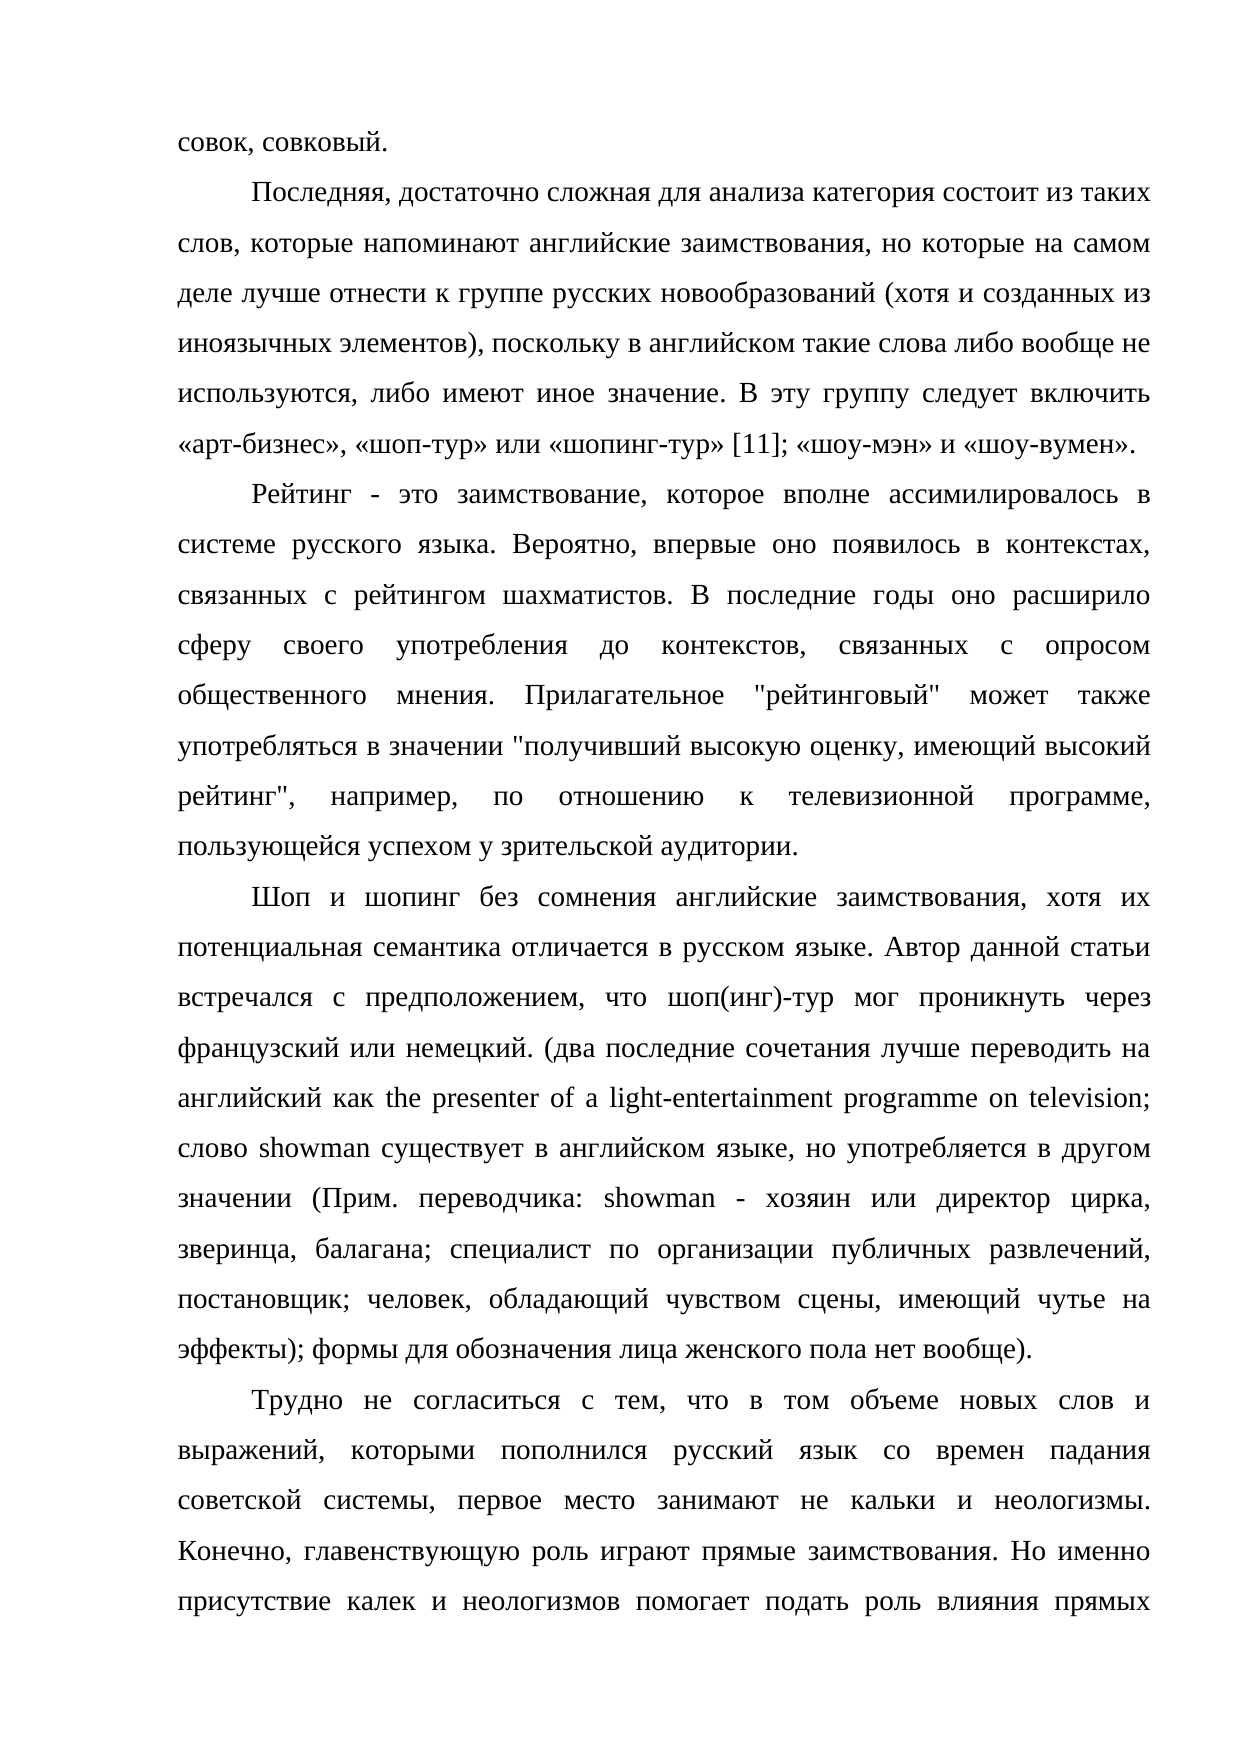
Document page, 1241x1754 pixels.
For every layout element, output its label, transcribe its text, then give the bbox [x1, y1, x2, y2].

text Последняя, достаточно сложная для анализа категория состоит из таких слов, которые напоминают английские заимствования, но которые на самом деле лучше отнести к группе русских новообразований (хотя и созданных из иноязычных элементов), поскольку в английском такие слова либо вообще не используются, либо имеют иное значение. В эту группу следует включить «арт-бизнес», «шоп-тур» или «шопинг-тур» [11]; «шоу-мэн» и «шоу-вумен». [177, 174, 1152, 459]
text Шоп и шопинг без сомнения английские заимствования, хотя их потенциальная семантика отличается в русском языке. Автор данной статьи встречался с предположением, что шоп(инг)-тур мог проникнуть через французский или немецкий. (два последние сочетания лучше переводить на английский как the presenter of a light-entertainment programme on television; слово showman существует в английском языке, но употребляется в другом значении (Прим. переводчика: showman - хозяин или директор цирка, зверинца, балагана; специалист по организации публичных развлечений, постановщик; человек, обладающий чувством сцены, имеющий чутье на эффекты); формы для обозначения лица женского пола нет вообще). [177, 879, 1152, 1365]
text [177, 1382, 1152, 1617]
text Рейтинг - это заимствование, которое вполне ассимилировалось в системе русского языка. Вероятно, впервые оно появилось в контекстах, связанных с рейтингом шахматистов. В последние годы оно расширило сферу своего употребления до контекстов, связанных с опросом общественного мнения. Прилагательное "рейтинговый" может также употребляться в значении "получивший высокую оценку, имеющий высокий рейтинг", например, по отношению к телевизионной программе, пользующейся успехом у зрительской аудитории. [177, 476, 1152, 862]
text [177, 124, 1152, 158]
